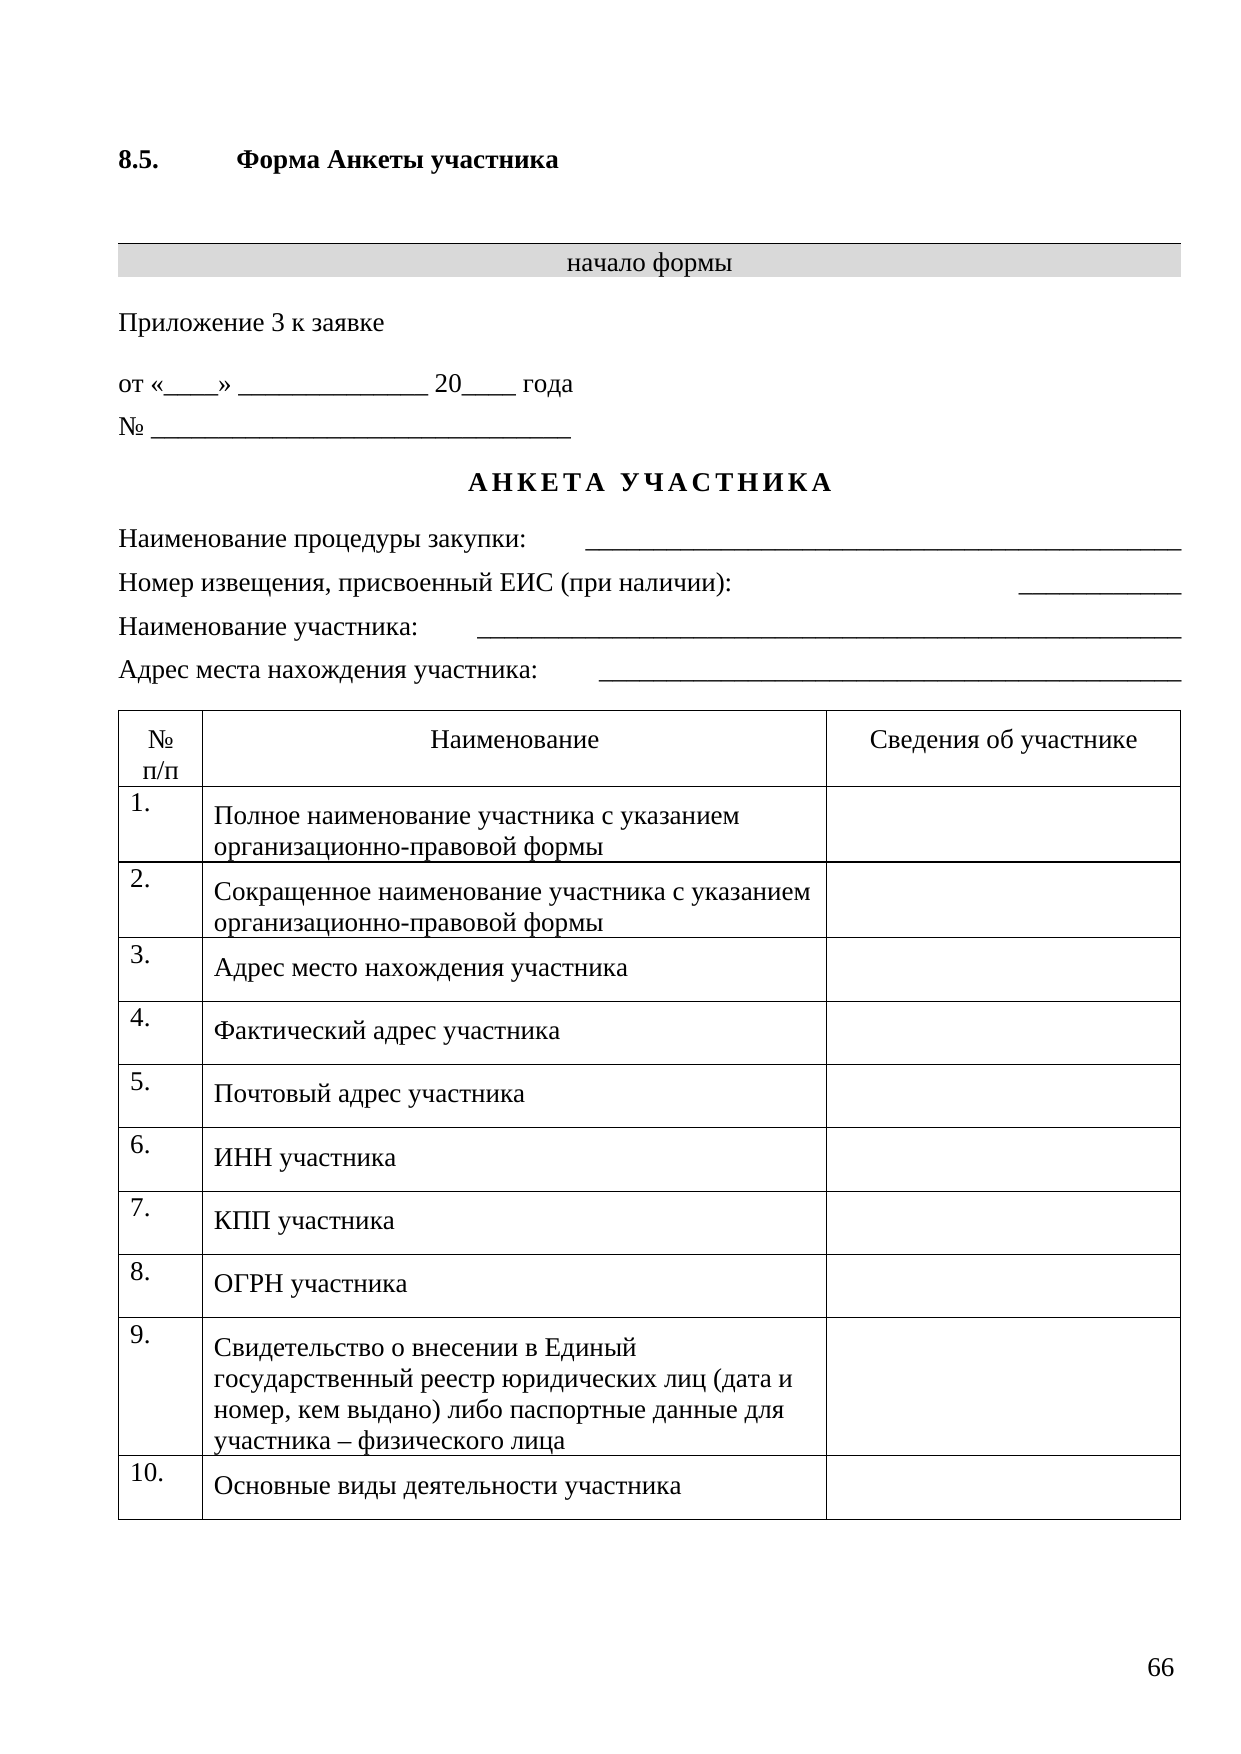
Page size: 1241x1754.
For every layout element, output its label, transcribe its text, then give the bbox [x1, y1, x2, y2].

table_cell Фактический адрес участника [203, 1002, 826, 1064]
table_cell [827, 1128, 1180, 1191]
table_cell [827, 1456, 1180, 1519]
table_cell [119, 1192, 202, 1254]
table_cell Основные виды деятельности участника [203, 1456, 826, 1519]
table_header Наименование [203, 711, 826, 786]
table_cell Полное наименование участника с указанием организационно-правовой формы [203, 787, 826, 861]
table_cell [119, 1456, 202, 1519]
table_cell Почтовый адрес участника [203, 1065, 826, 1127]
table_cell Сокращенное наименование участника с указанием организационно-правовой формы [203, 863, 826, 937]
table_header № п/п [119, 711, 202, 786]
table_cell ИНН участника [203, 1128, 826, 1191]
table_cell [119, 938, 202, 1001]
text начало формы [118, 244, 1181, 277]
table_cell [827, 787, 1180, 861]
table_cell [827, 1192, 1180, 1254]
table_cell ОГРН участника [203, 1255, 826, 1317]
text Наименование процедуры закупки: ____________________________________________ [118, 523, 1181, 554]
text Форма Анкеты участника [118, 143, 1181, 174]
text Приложение 3 к заявке [118, 306, 1181, 337]
text Наименование участника: ____________________________________________________ [118, 610, 1181, 641]
table_cell Адрес место нахождения участника [203, 938, 826, 1001]
table_cell [119, 1318, 202, 1455]
text Адрес места нахождения участника: ___________________________________________ [118, 653, 1181, 685]
table_cell [119, 787, 202, 861]
table_cell [827, 1318, 1180, 1455]
table_cell [827, 863, 1180, 937]
table_cell [827, 1065, 1180, 1127]
text Анкета участника [118, 466, 1181, 498]
table_header Сведения об участнике [827, 711, 1180, 786]
table_cell [119, 863, 202, 937]
table_cell [827, 1255, 1180, 1317]
table_cell [119, 1065, 202, 1127]
text № _______________________________ [118, 410, 1181, 441]
table_cell КПП участника [203, 1192, 826, 1254]
table_cell [827, 1002, 1180, 1064]
table_cell [119, 1128, 202, 1191]
table_cell Свидетельство о внесении в Единый государственный реестр юридических лиц (дата и номер, кем выдано) либо паспортные данные для участника – физического лица [203, 1318, 826, 1455]
text Номер извещения, присвоенный ЕИС (при наличии): ____________ [118, 566, 1181, 597]
table_cell [119, 1002, 202, 1064]
table_cell [119, 1255, 202, 1317]
text от «____» ______________ 20____ года [118, 367, 1181, 398]
table_cell [827, 938, 1180, 1001]
